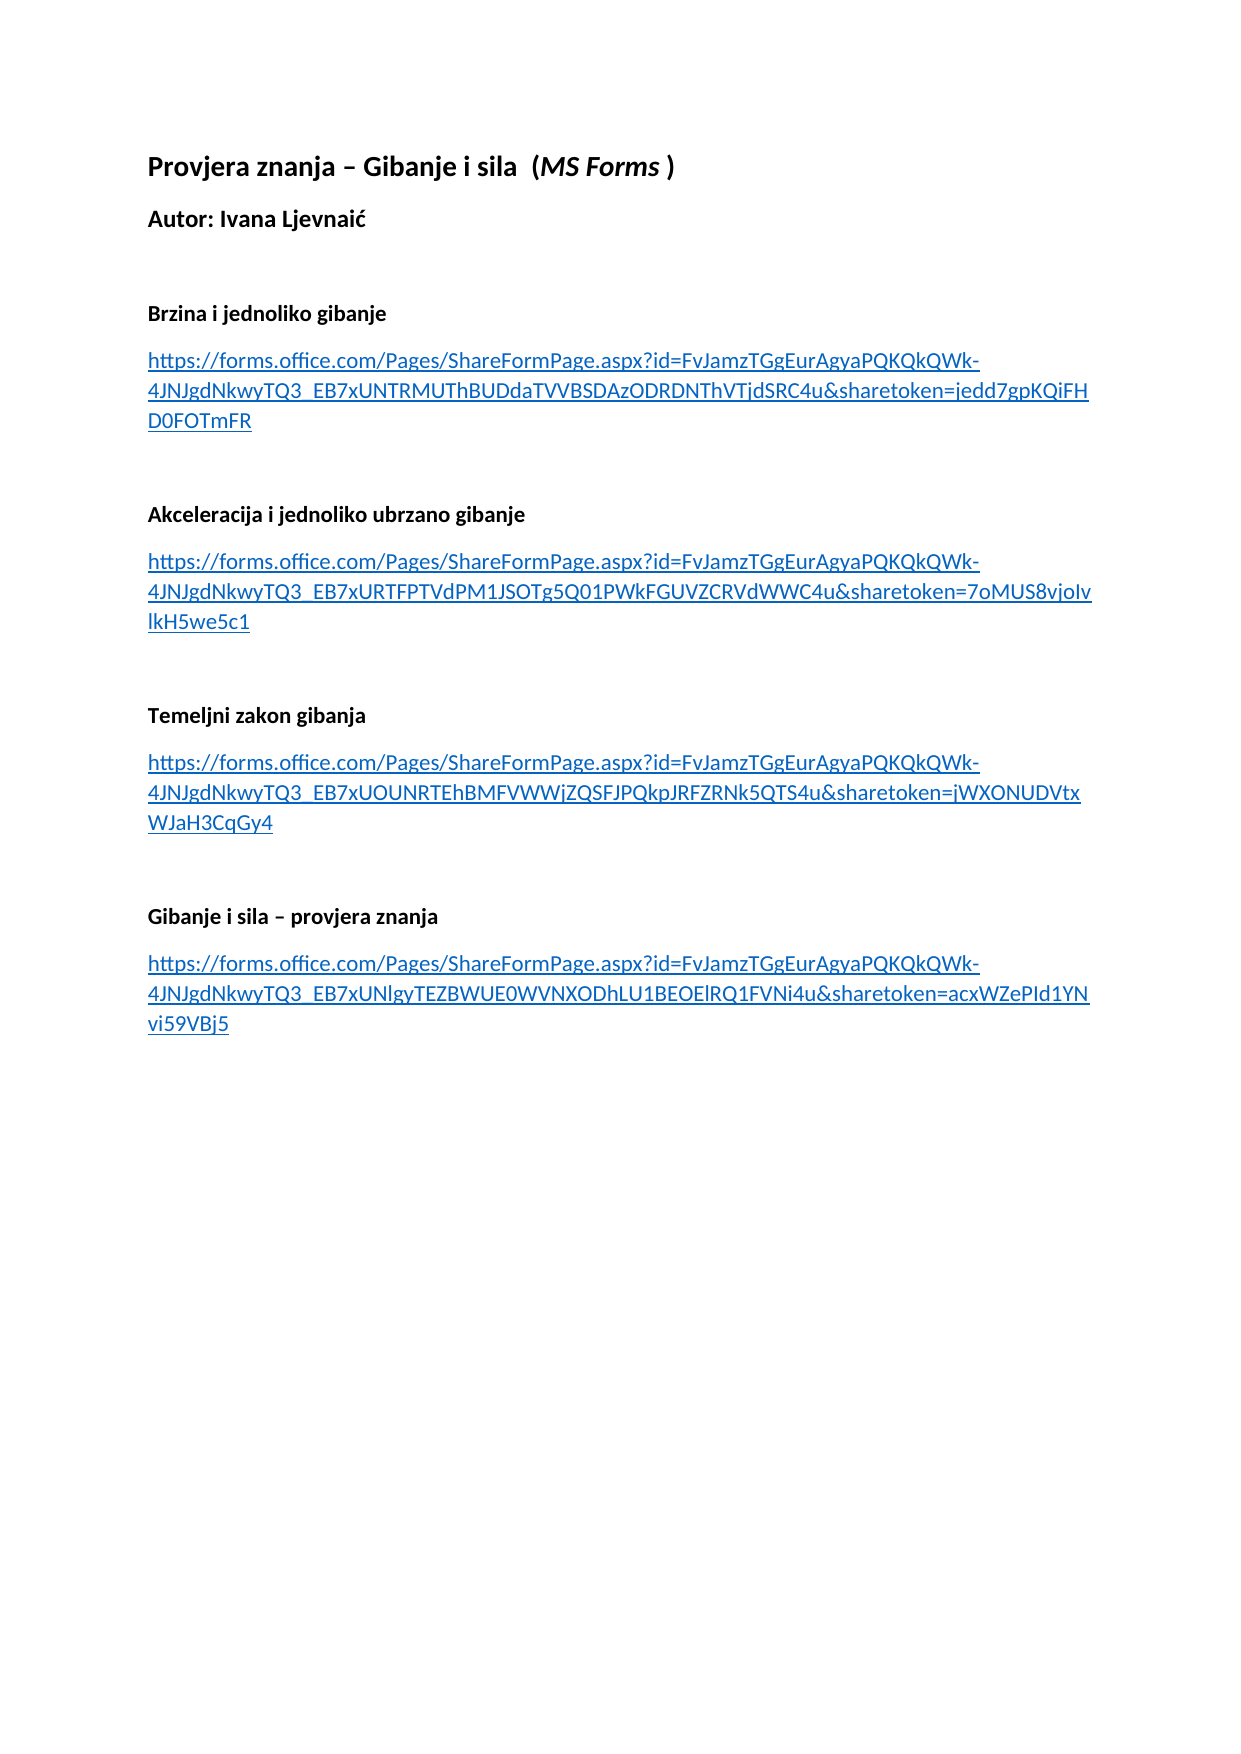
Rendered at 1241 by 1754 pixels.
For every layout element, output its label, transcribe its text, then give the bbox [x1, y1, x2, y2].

text Temeljni zakon gibanja [148, 701, 1093, 729]
text https://forms.office.com/Pages/ShareFormPage.aspx?id=FvJamzTGgEurAgyaPQKQkQWk-4JNJgdNkwyTQ3_EB7xUNlgyTEZBWUE0WVNXODhLU1BEOElRQ1FVNi4u&sharetoken=acxWZePId1YNvi59VBj5 [148, 949, 1093, 1038]
text https://forms.office.com/Pages/ShareFormPage.aspx?id=FvJamzTGgEurAgyaPQKQkQWk-4JNJgdNkwyTQ3_EB7xURTFPTVdPM1JSOTg5Q01PWkFGUVZCRVdWWC4u&sharetoken=7oMUS8vjoIvlkH5we5c1 [148, 547, 1093, 636]
text Gibanje i sila – provjera znanja [148, 902, 1093, 930]
text Brzina i jednoliko gibanje [148, 299, 1093, 327]
text Akceleracija i jednoliko ubrzano gibanje [148, 500, 1093, 528]
text https://forms.office.com/Pages/ShareFormPage.aspx?id=FvJamzTGgEurAgyaPQKQkQWk-4JNJgdNkwyTQ3_EB7xUNTRMUThBUDdaTVVBSDAzODRDNThVTjdSRC4u&sharetoken=jedd7gpKQiFHD0FOTmFR [148, 346, 1093, 434]
text https://forms.office.com/Pages/ShareFormPage.aspx?id=FvJamzTGgEurAgyaPQKQkQWk-4JNJgdNkwyTQ3_EB7xUOUNRTEhBMFVWWjZQSFJPQkpJRFZRNk5QTS4u&sharetoken=jWXONUDVtxWJaH3CqGy4 [148, 748, 1093, 837]
text Autor: Ivana Ljevnaić [148, 203, 1093, 233]
text Provjera znanja – Gibanje i sila (MS Forms ) [148, 148, 1093, 183]
